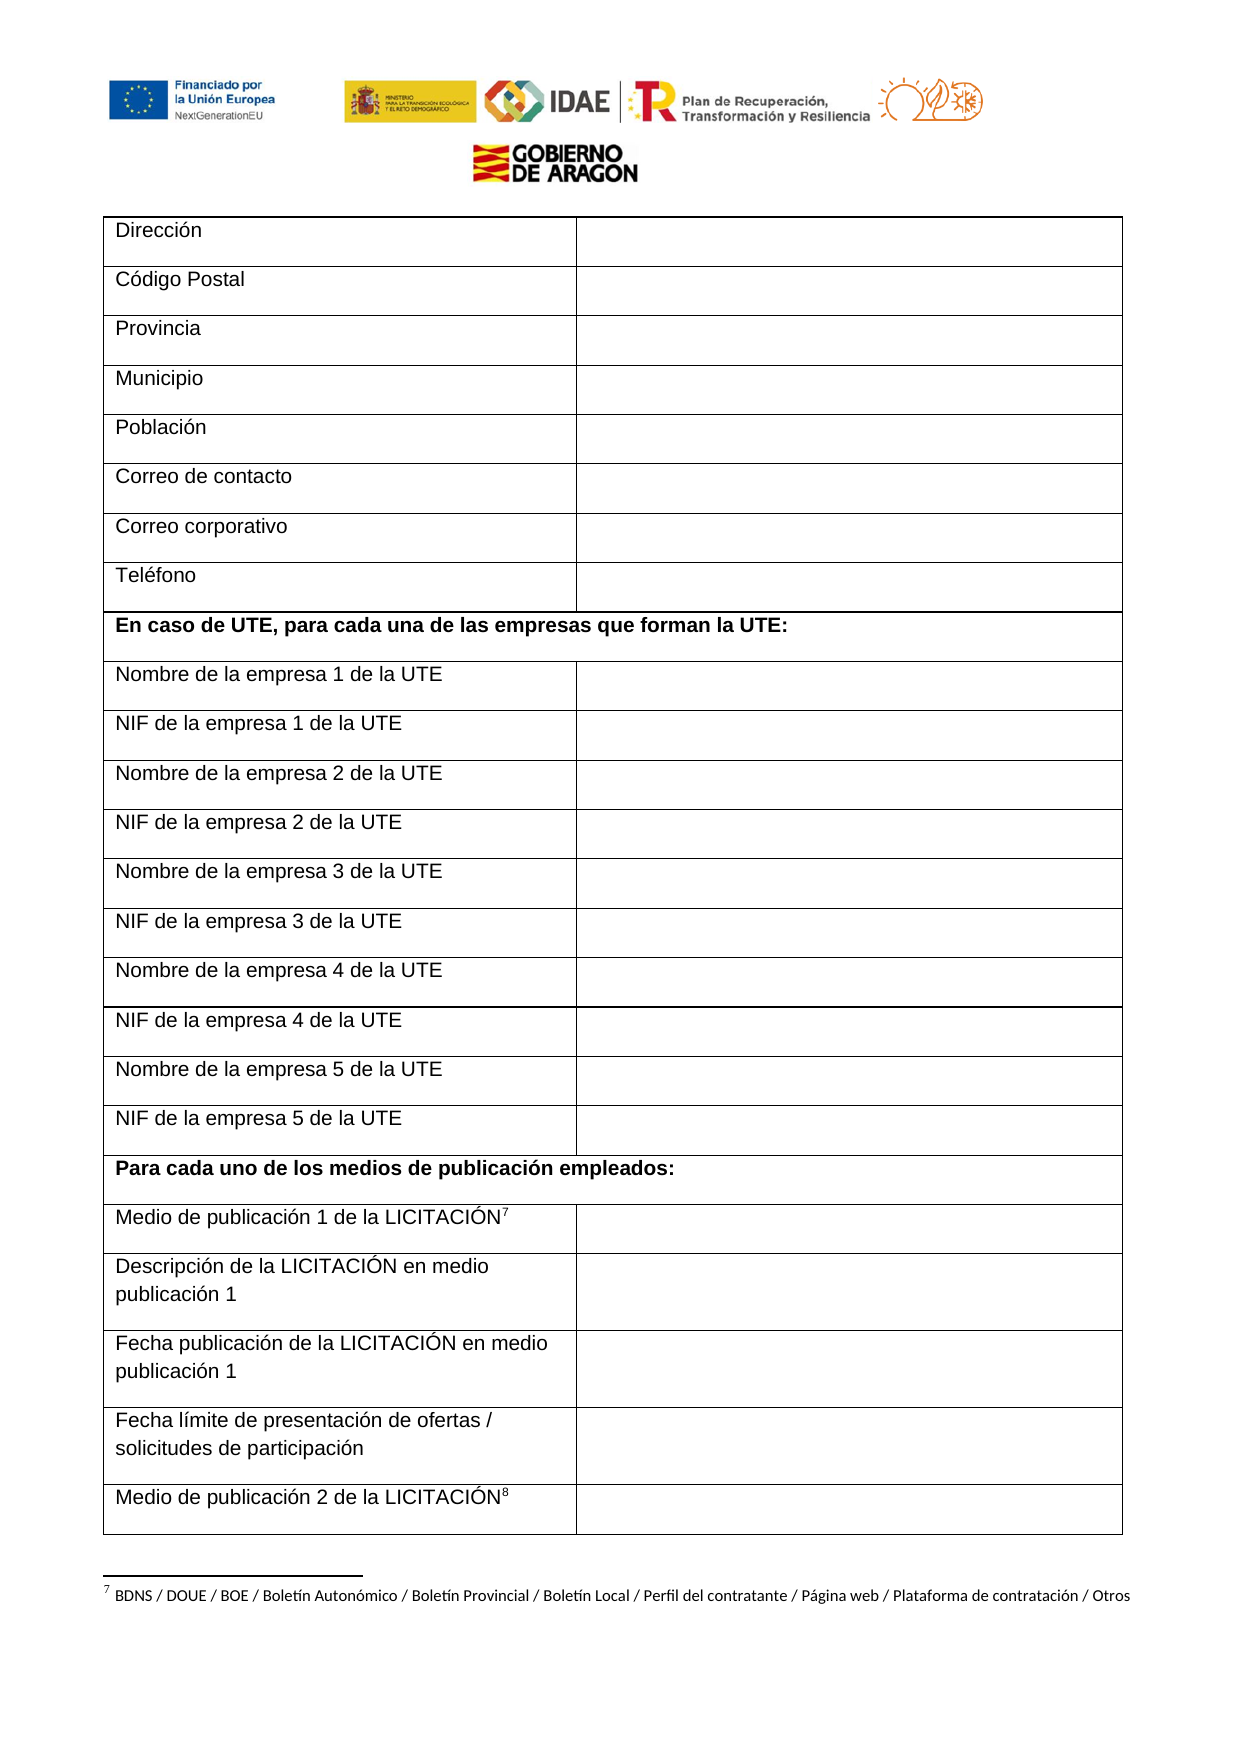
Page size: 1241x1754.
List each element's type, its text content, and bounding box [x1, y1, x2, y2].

table_cell En caso de UTE, para cada una de las empresas que forman la UTE: [104, 613, 1122, 661]
table_cell Teléfono [104, 563, 576, 611]
table_cell NIF de la empresa 1 de la UTE [104, 711, 576, 759]
table_cell Nombre de la empresa 3 de la UTE [104, 859, 576, 908]
table_cell [577, 514, 1122, 562]
table_cell Nombre de la empresa 1 de la UTE [104, 662, 576, 710]
table_cell [577, 1205, 1122, 1253]
table_cell [577, 662, 1122, 710]
table_cell NIF de la empresa 5 de la UTE [104, 1106, 576, 1154]
table_cell Dirección [104, 218, 576, 266]
table_cell Correo de contacto [104, 464, 576, 513]
table_cell [577, 958, 1122, 1006]
table_cell [577, 563, 1122, 611]
table_cell Correo corporativo [104, 514, 576, 562]
table_cell [577, 810, 1122, 858]
table_cell [577, 366, 1122, 414]
table_cell [577, 1331, 1122, 1407]
table_cell Código Postal [104, 267, 576, 315]
table_cell [577, 761, 1122, 809]
table_cell NIF de la empresa 3 de la UTE [104, 909, 576, 957]
table_cell Fecha publicación de la LICITACIÓN en medio publicación 1 [104, 1331, 576, 1407]
table_cell [577, 909, 1122, 957]
table_cell Descripción de la LICITACIÓN en medio publicación 1 [104, 1254, 576, 1330]
table_cell Nombre de la empresa 2 de la UTE [104, 761, 576, 809]
table_cell Nombre de la empresa 4 de la UTE [104, 958, 576, 1006]
table_cell Nombre de la empresa 5 de la UTE [104, 1057, 576, 1105]
table_cell [577, 218, 1122, 266]
table_cell [577, 1254, 1122, 1330]
table_cell [577, 711, 1122, 759]
table_cell Medio de publicación 1 de la LICITACIÓN [104, 1205, 576, 1253]
table_cell [577, 1008, 1122, 1056]
table_cell Municipio [104, 366, 576, 414]
table_cell [577, 415, 1122, 463]
table_cell [577, 1106, 1122, 1154]
table_cell NIF de la empresa 2 de la UTE [104, 810, 576, 858]
table_cell Provincia [104, 316, 576, 364]
table_cell [577, 1057, 1122, 1105]
table_cell NIF de la empresa 4 de la UTE [104, 1008, 576, 1056]
table_cell Medio de publicación 2 de la LICITACIÓN8 [104, 1485, 576, 1533]
table_cell [577, 1408, 1122, 1484]
picture [103, 73, 990, 192]
table_cell [577, 464, 1122, 513]
table_cell [577, 1485, 1122, 1533]
table_cell [577, 316, 1122, 364]
table_cell [577, 859, 1122, 908]
table_cell Población [104, 415, 576, 463]
table_cell Para cada uno de los medios de publicación empleados: [104, 1156, 1122, 1204]
table_cell Fecha límite de presentación de ofertas / solicitudes de participación [104, 1408, 576, 1484]
table_cell [577, 267, 1122, 315]
